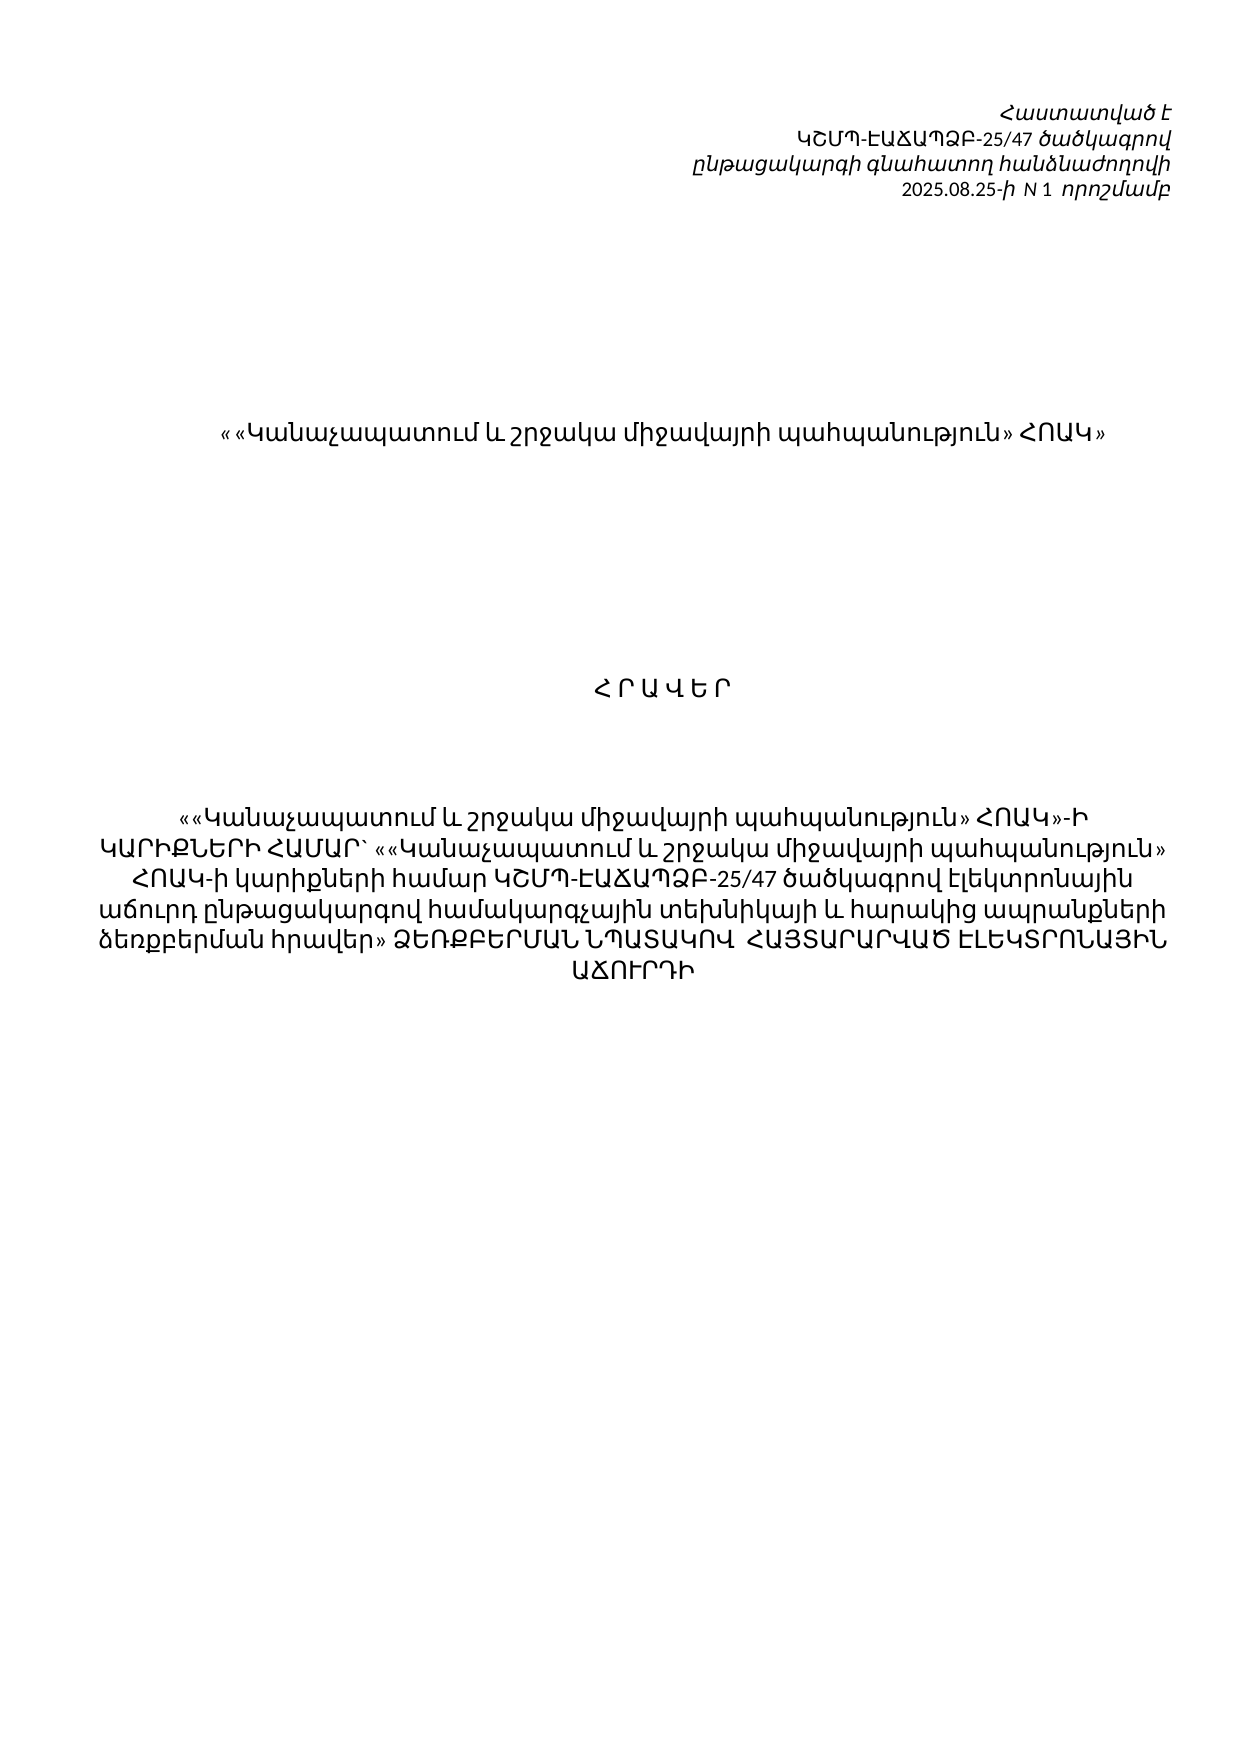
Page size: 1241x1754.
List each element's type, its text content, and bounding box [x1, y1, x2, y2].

text Հ Ր Ա Վ Ե Ր [94, 673, 1172, 704]
text ԿՇՄՊ-ԷԱՃԱՊՁԲ-25/47 ծածկագրով [94, 126, 1171, 151]
text « «Կանաչապատում և շրջակա միջավայրի պահպանություն» ՀՈԱԿ» [94, 417, 1172, 448]
text Հաստատված է [94, 100, 1171, 126]
text ««Կանաչապատում և շրջակա միջավայրի պահպանություն» ՀՈԱԿ»-Ի ԿԱՐԻՔՆԵՐԻ ՀԱՄԱՐ` ««Կանաչապատում և շրջակա միջավայրի պահպանություն» ՀՈԱԿ-ի կարիքների համար ԿՇՄՊ-ԷԱՃԱՊՁԲ-25/47 ծածկագրով էլեկտրոնային աճուրդ ընթացակարգով համակարգչային տեխնիկայի և հարակից ապրանքների ձեռքբերման հրավեր» ՁԵՌՔԲԵՐՄԱՆ ՆՊԱՏԱԿՈՎ ՀԱՅՏԱՐԱՐՎԱԾ ԷԼԵԿՏՐՈՆԱՅԻՆ ԱՃՈՒՐԴԻ [94, 803, 1172, 986]
text ընթացակարգի գնահատող հանձնաժողովի [94, 151, 1171, 177]
text 2025.08.25 -ի N 1 որոշմամբ [94, 177, 1171, 202]
